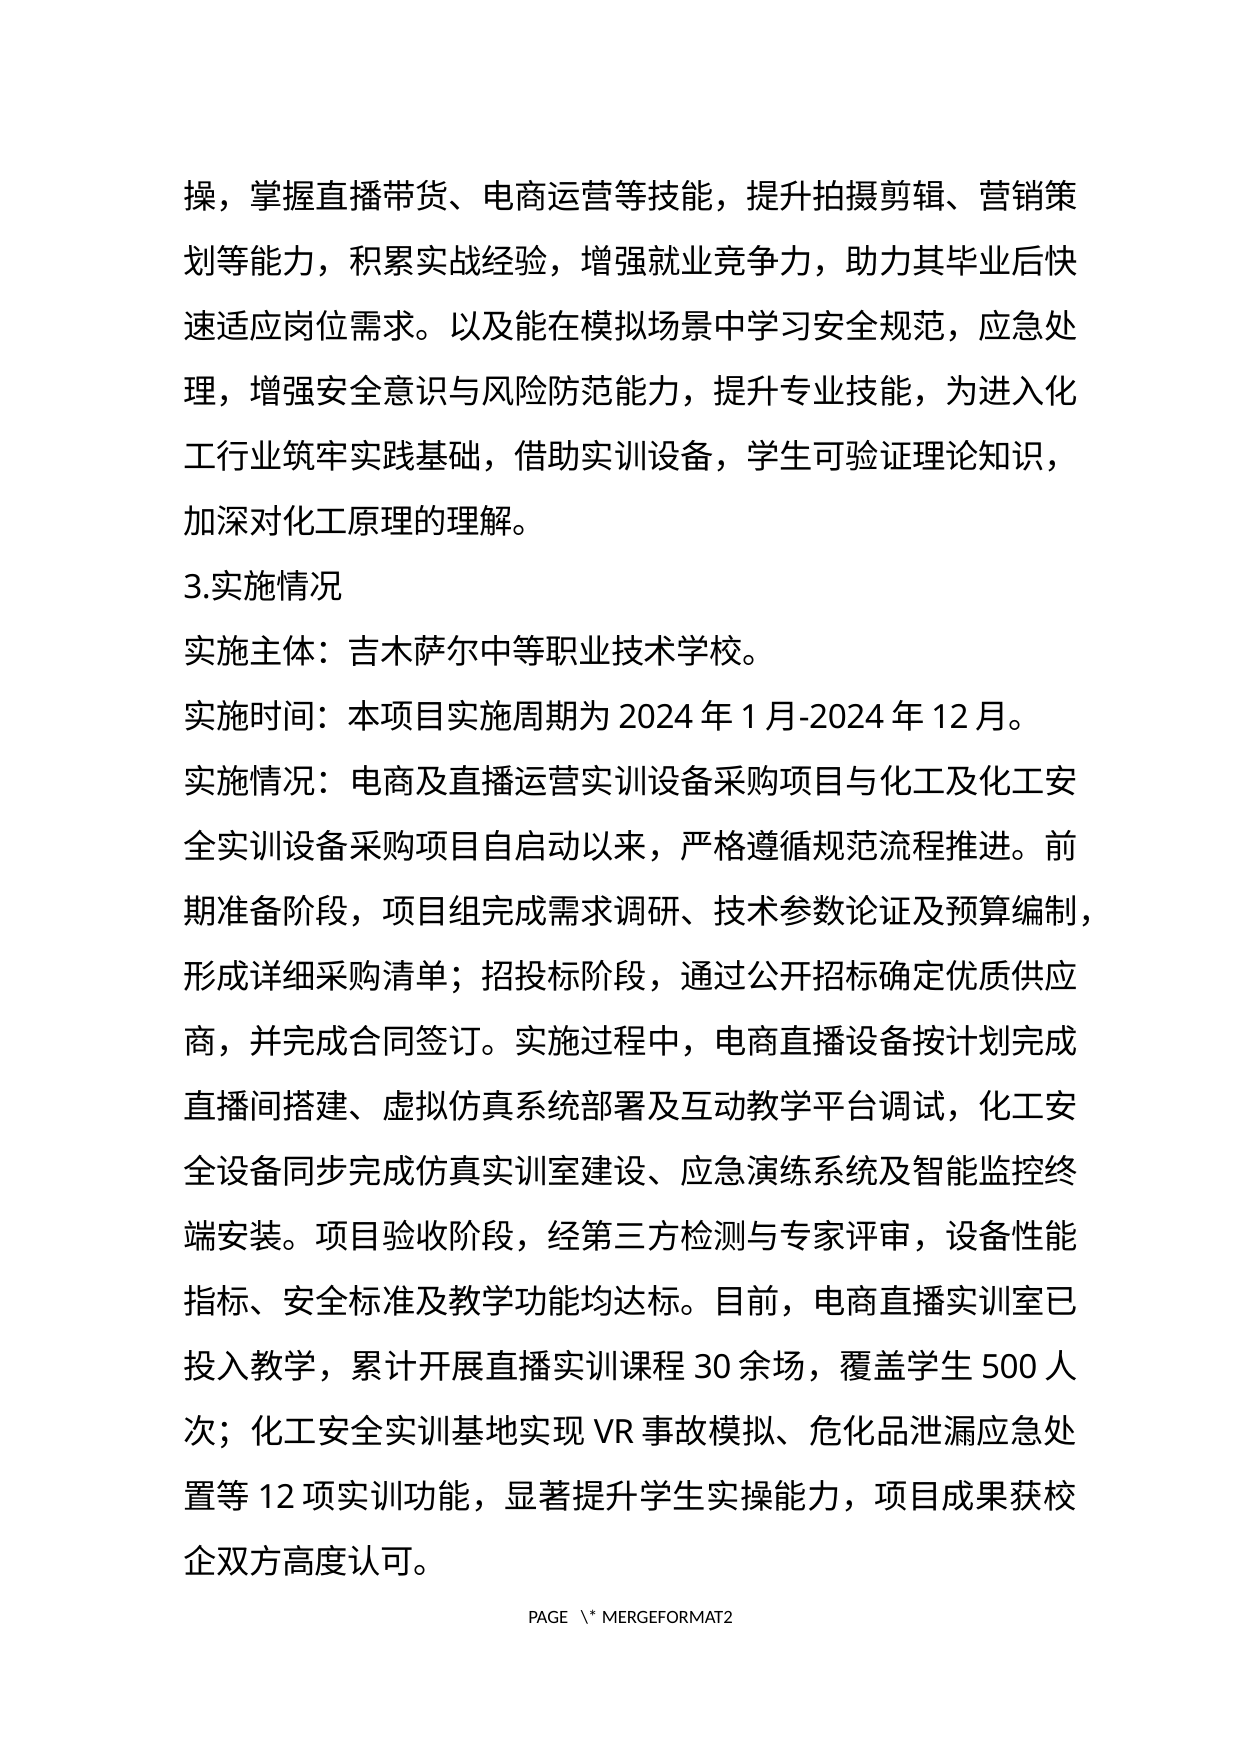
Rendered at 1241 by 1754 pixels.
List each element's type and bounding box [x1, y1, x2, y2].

text [183, 162, 1078, 1592]
